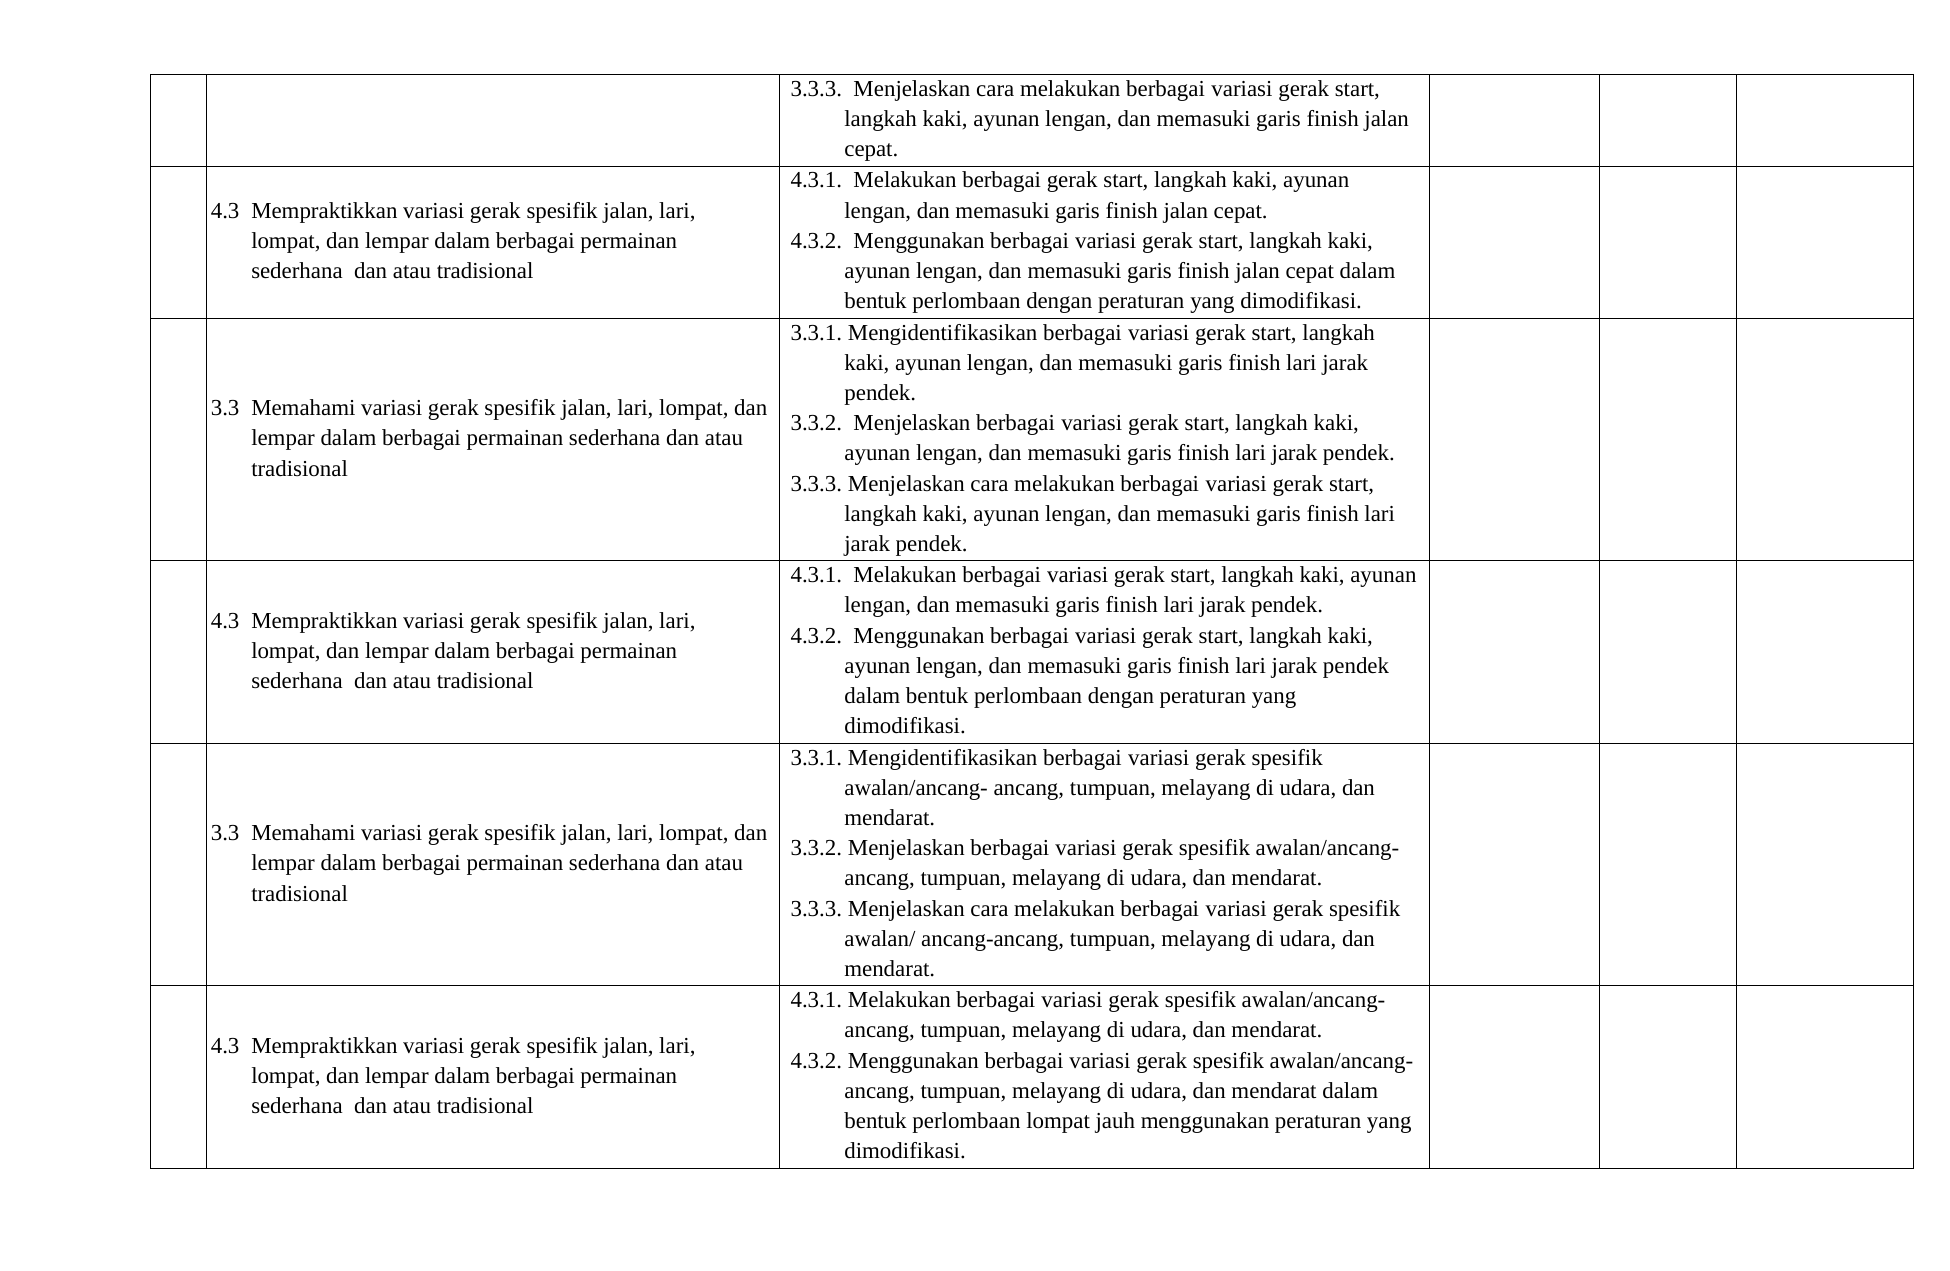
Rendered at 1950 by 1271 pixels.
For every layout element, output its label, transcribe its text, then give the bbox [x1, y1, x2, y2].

table_cell [1430, 319, 1599, 560]
table_cell 3.3 Memahami variasi gerak spesifik jalan, lari, lompat, dan lempar dalam berbagai permainan sederhana dan atau tradisional [207, 744, 779, 985]
table_cell [151, 75, 206, 166]
table_cell 3.3.1. Mengidentifikasikan berbagai variasi gerak spesifik awalan/ancang- ancang, tumpuan, melayang di udara, dan mendarat. 3.3.2. Menjelaskan berbagai variasi gerak spesifik awalan/ancang-ancang, tumpuan, melayang di udara, dan mendarat. 3.3.3. Menjelaskan cara melakukan berbagai variasi gerak spesifik awalan/ ancang-ancang, tumpuan, melayang di udara, dan mendarat. [780, 744, 1429, 985]
table_cell 4.3.1. Melakukan berbagai variasi gerak spesifik awalan/ancang-ancang, tumpuan, melayang di udara, dan mendarat. 4.3.2. Menggunakan berbagai variasi gerak spesifik awalan/ancang-ancang, tumpuan, melayang di udara, dan mendarat dalam bentuk perlombaan lompat jauh menggunakan peraturan yang dimodifikasi. [780, 986, 1429, 1168]
table_cell 4.3.1. Melakukan berbagai variasi gerak start, langkah kaki, ayunan lengan, dan memasuki garis finish lari jarak pendek. 4.3.2. Menggunakan berbagai variasi gerak start, langkah kaki, ayunan lengan, dan memasuki garis finish lari jarak pendek dalam bentuk perlombaan dengan peraturan yang dimodifikasi. [780, 561, 1429, 743]
table_cell 4.3.1. Melakukan berbagai gerak start, langkah kaki, ayunan lengan, dan memasuki garis finish jalan cepat. 4.3.2. Menggunakan berbagai variasi gerak start, langkah kaki, ayunan lengan, dan memasuki garis finish jalan cepat dalam bentuk perlombaan dengan peraturan yang dimodifikasi. [780, 167, 1429, 318]
table_cell 4.3 Mempraktikkan variasi gerak spesifik jalan, lari, lompat, dan lempar dalam berbagai permainan sederhana dan atau tradisional [207, 167, 779, 318]
table_cell [1737, 167, 1913, 318]
table_cell [1430, 561, 1599, 743]
table_cell [1737, 319, 1913, 560]
table_cell [1600, 319, 1736, 560]
table_cell [151, 744, 206, 985]
table_cell [151, 167, 206, 318]
table_cell [1600, 167, 1736, 318]
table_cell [780, 75, 1429, 166]
table_cell [1737, 561, 1913, 743]
table_cell [1737, 75, 1913, 166]
table_cell 4.3 Mempraktikkan variasi gerak spesifik jalan, lari, lompat, dan lempar dalam berbagai permainan sederhana dan atau tradisional [207, 561, 779, 743]
table_cell [151, 986, 206, 1168]
table_cell [151, 319, 206, 560]
table_cell [1737, 744, 1913, 985]
table_cell [1600, 986, 1736, 1168]
table_cell [1430, 167, 1599, 318]
table_cell [1430, 986, 1599, 1168]
table_cell [1737, 986, 1913, 1168]
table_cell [207, 75, 779, 166]
table_cell [1430, 75, 1599, 166]
table_cell 3.3.1. Mengidentifikasikan berbagai variasi gerak start, langkah kaki, ayunan lengan, dan memasuki garis finish lari jarak pendek. 3.3.2. Menjelaskan berbagai variasi gerak start, langkah kaki, ayunan lengan, dan memasuki garis finish lari jarak pendek. 3.3.3. Menjelaskan cara melakukan berbagai variasi gerak start, langkah kaki, ayunan lengan, dan memasuki garis finish lari jarak pendek. [780, 319, 1429, 560]
table_cell 3.3 Memahami variasi gerak spesifik jalan, lari, lompat, dan lempar dalam berbagai permainan sederhana dan atau tradisional [207, 319, 779, 560]
table_cell [1600, 75, 1736, 166]
table_cell [151, 561, 206, 743]
table_cell [1430, 744, 1599, 985]
table_cell 4.3 Mempraktikkan variasi gerak spesifik jalan, lari, lompat, dan lempar dalam berbagai permainan sederhana dan atau tradisional [207, 986, 779, 1168]
table_cell [1600, 744, 1736, 985]
table_cell [1600, 561, 1736, 743]
